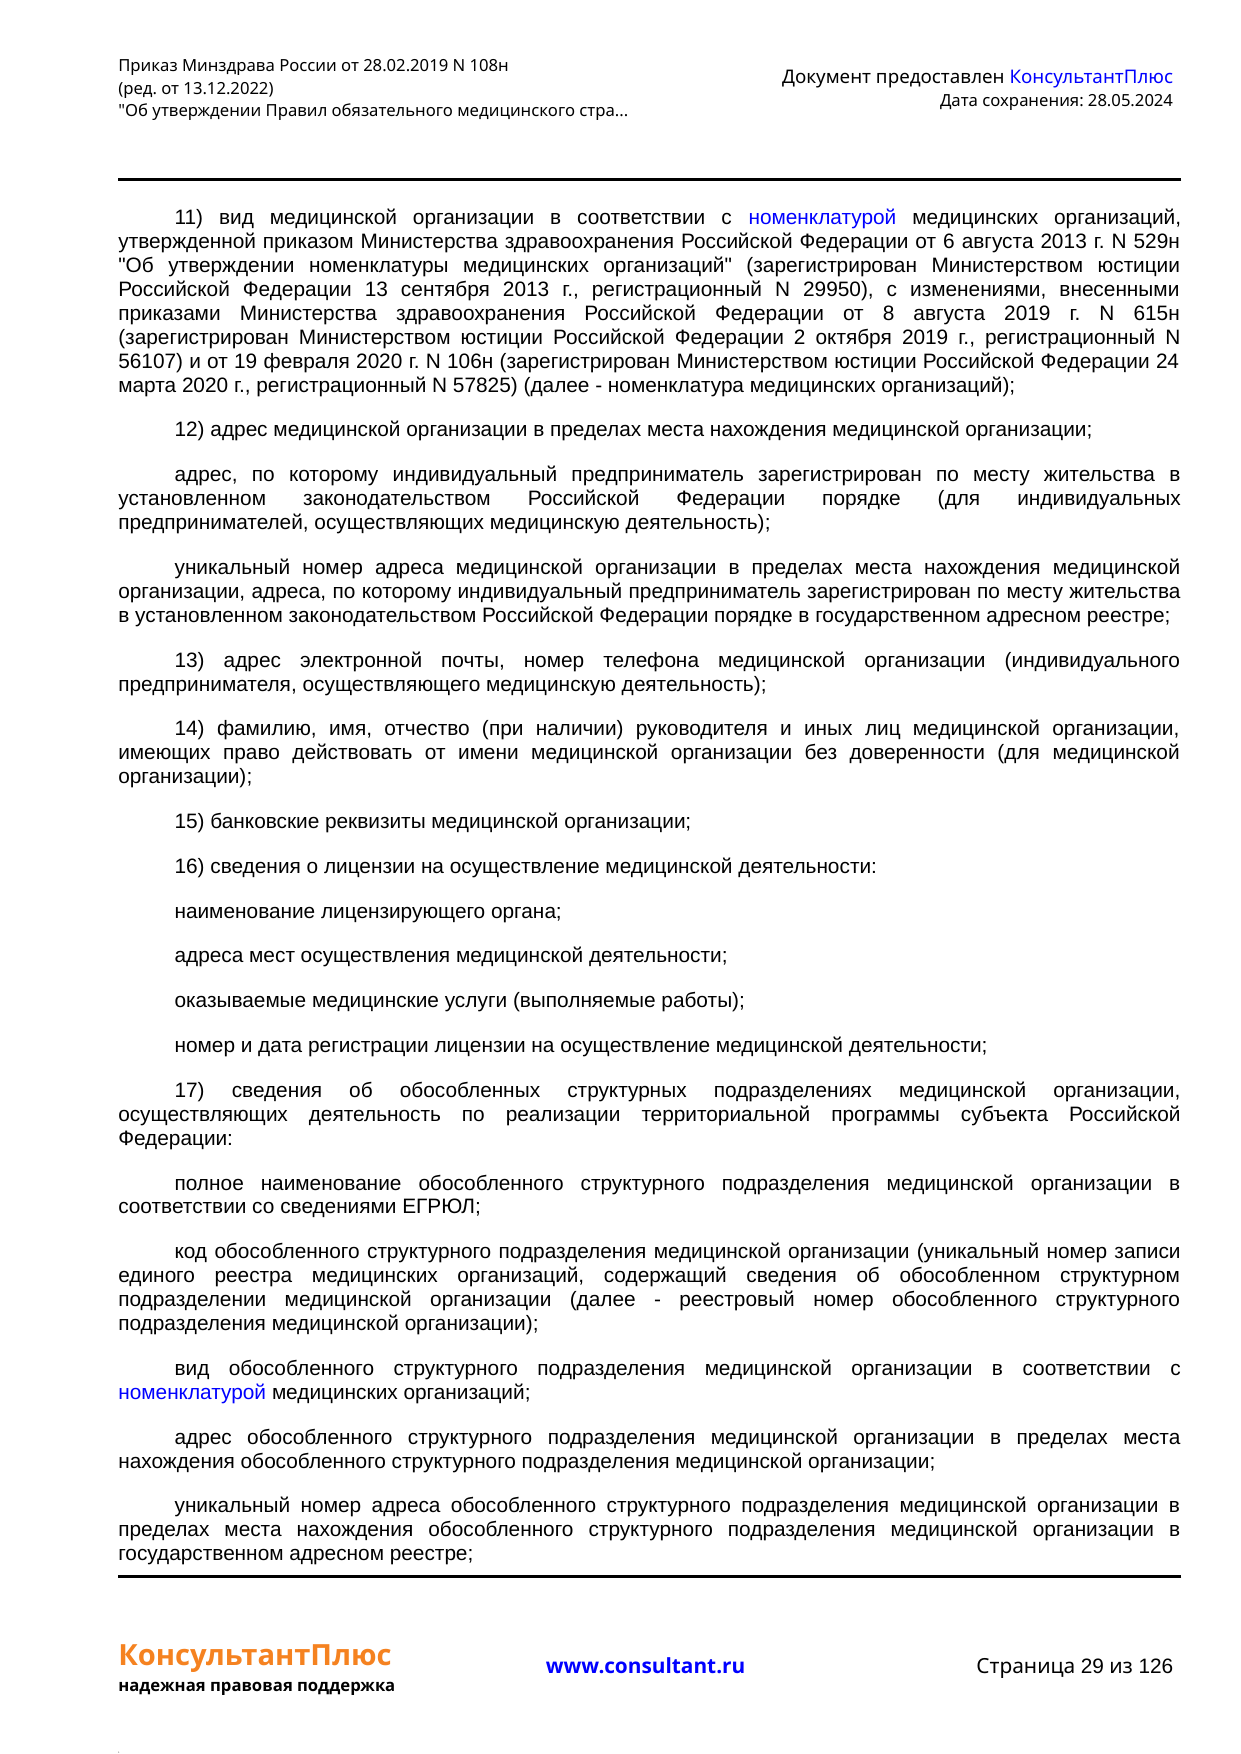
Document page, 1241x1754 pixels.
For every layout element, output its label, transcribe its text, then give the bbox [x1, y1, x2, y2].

text 11) вид медицинской организации в соответствии с номенклатурой медицинских организаций, утвержденной приказом Министерства здравоохранения Российской Федерации от 6 августа 2013 г. N 529н "Об утверждении номенклатуры медицинских организаций" (зарегистрирован Министерством юстиции Российской Федерации 13 сентября 2013 г., регистрационный N 29950), с изменениями, внесенными приказами Министерства здравоохранения Российской Федерации от 8 августа 2019 г. N 615н (зарегистрирован Министерством юстиции Российской Федерации 2 октября 2019 г., регистрационный N 56107) и от 19 февраля 2020 г. N 106н (зарегистрирован Министерством юстиции Российской Федерации 24 марта 2020 г., регистрационный N 57825) (далее - номенклатура медицинских организаций); [118, 205, 1181, 396]
text 17) сведения об обособленных структурных подразделениях медицинской организации, осуществляющих деятельность по реализации территориальной программы субъекта Российской Федерации: [118, 1078, 1181, 1149]
text 14) фамилию, имя, отчество (при наличии) руководителя и иных лиц медицинской организации, имеющих право действовать от имени медицинской организации без доверенности (для медицинской организации); [118, 716, 1181, 788]
text вид обособленного структурного подразделения медицинской организации в соответствии с номенклатурой медицинских организаций; [118, 1356, 1181, 1404]
text адрес, по которому индивидуальный предприниматель зарегистрирован по месту жительства в установленном законодательством Российской Федерации порядке (для индивидуальных предпринимателей, осуществляющих медицинскую деятельность); [118, 462, 1181, 534]
text адрес обособленного структурного подразделения медицинской организации в пределах места нахождения обособленного структурного подразделения медицинской организации; [118, 1424, 1181, 1472]
text полное наименование обособленного структурного подразделения медицинской организации в соответствии со сведениями ЕГРЮЛ; [118, 1170, 1181, 1218]
text 16) сведения о лицензии на осуществление медицинской деятельности: [118, 854, 1181, 878]
text уникальный номер адреса обособленного структурного подразделения медицинской организации в пределах места нахождения обособленного структурного подразделения медицинской организации в государственном адресном реестре; [118, 1493, 1181, 1565]
text уникальный номер адреса медицинской организации в пределах места нахождения медицинской организации, адреса, по которому индивидуальный предприниматель зарегистрирован по месту жительства в установленном законодательством Российской Федерации порядке в государственном адресном реестре; [118, 555, 1181, 627]
text 13) адрес электронной почты, номер телефона медицинской организации (индивидуального предпринимателя, осуществляющего медицинскую деятельность); [118, 647, 1181, 695]
text наименование лицензирующего органа; [118, 898, 1181, 922]
text адреса мест осуществления медицинской деятельности; [118, 943, 1181, 967]
text номер и дата регистрации лицензии на осуществление медицинской деятельности; [118, 1033, 1181, 1057]
text код обособленного структурного подразделения медицинской организации (уникальный номер записи единого реестра медицинских организаций, содержащий сведения об обособленном структурном подразделении медицинской организации (далее - реестровый номер обособленного структурного подразделения медицинской организации); [118, 1239, 1181, 1335]
text 12) адрес медицинской организации в пределах места нахождения медицинской организации; [118, 417, 1181, 441]
text 15) банковские реквизиты медицинской организации; [118, 809, 1181, 833]
text оказываемые медицинские услуги (выполняемые работы); [118, 988, 1181, 1012]
